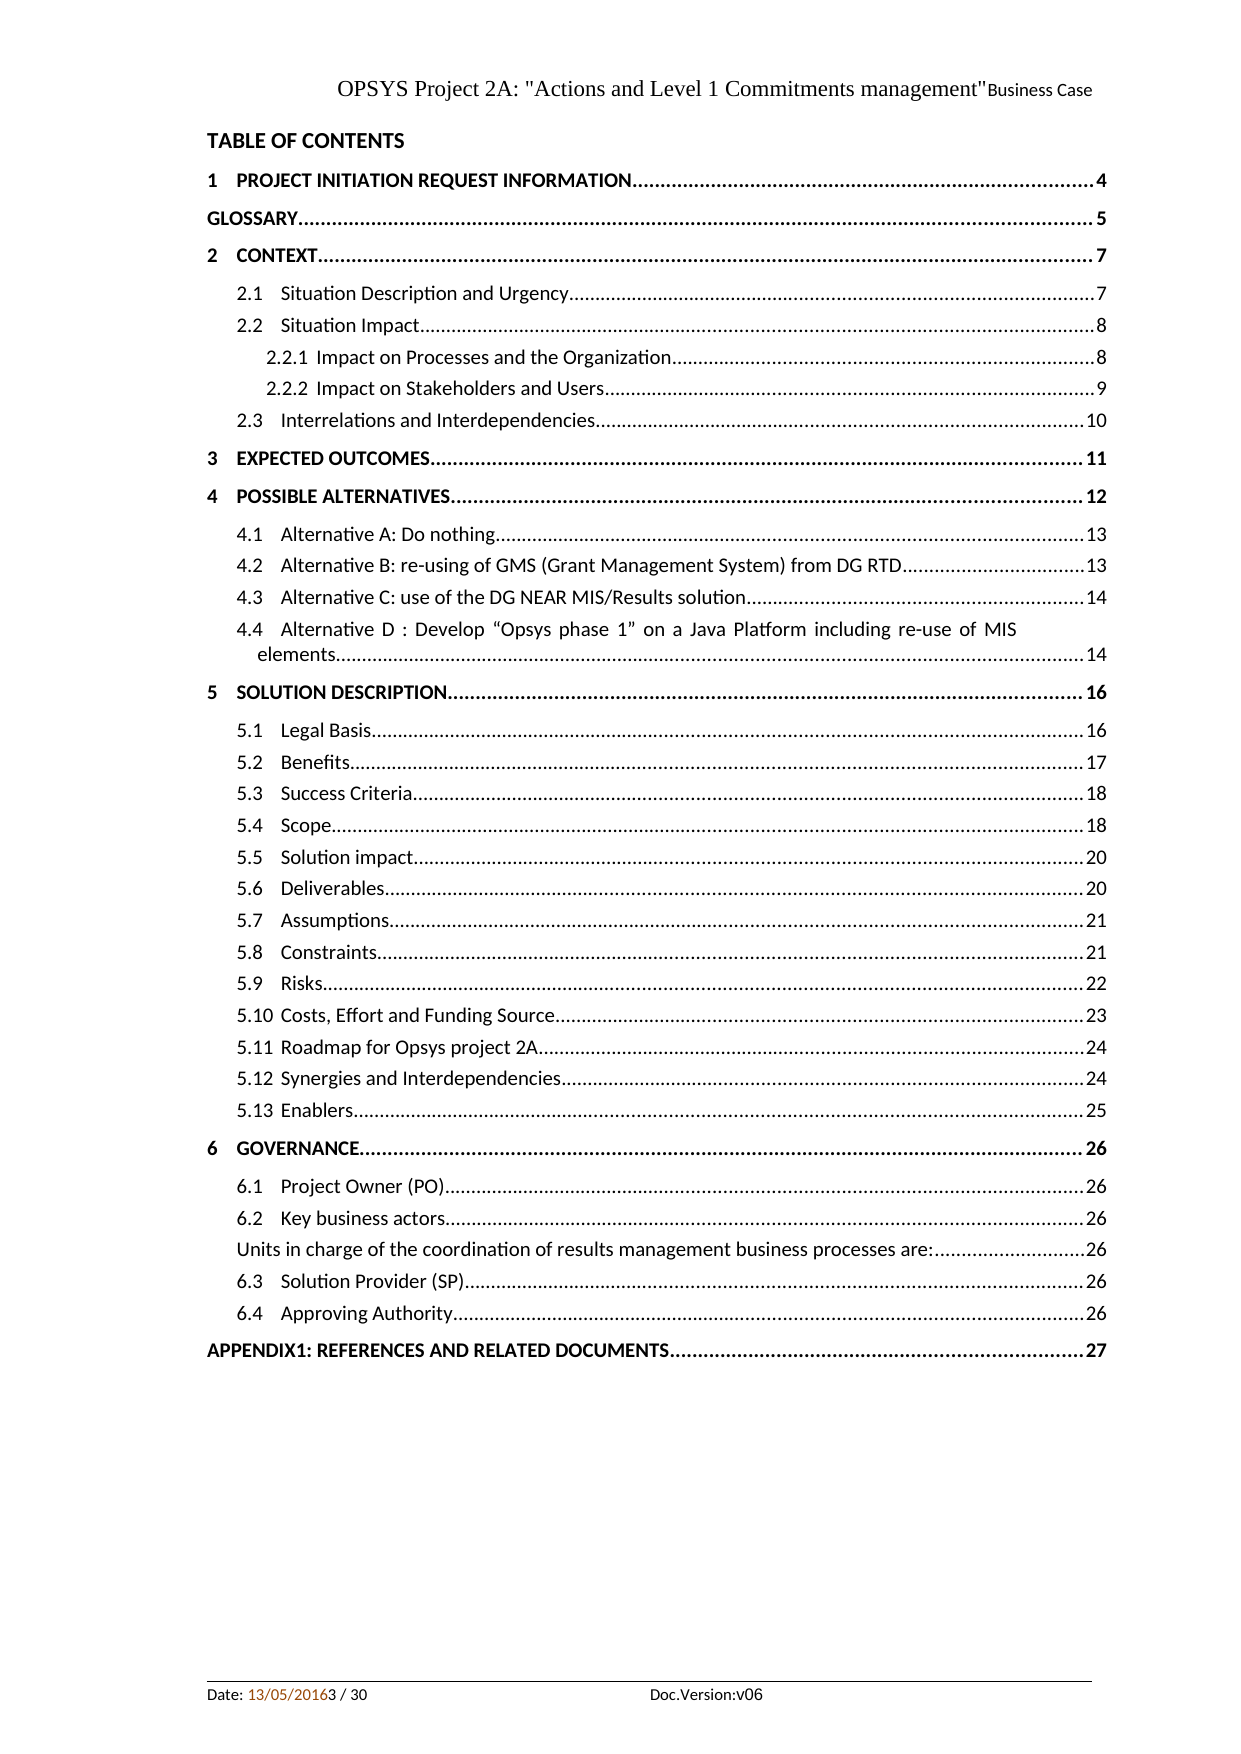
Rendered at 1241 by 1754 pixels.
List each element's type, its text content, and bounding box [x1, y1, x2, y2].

subtitle TABLE OF CONTENTS [207, 126, 1092, 154]
text 6.2 Key business actors 26 [236, 1205, 1017, 1230]
text 5.5 Solution impact 20 [236, 844, 1017, 869]
text Units in charge of the coordination of results management business processes are: 26 [236, 1236, 1017, 1262]
text 2.1 Situation Description and Urgency 7 [236, 281, 1017, 306]
text 4 Possible Alternatives 12 [207, 483, 1017, 508]
text 2 Context 7 [207, 243, 1017, 268]
text 4.2 Alternative B: re-using of GMS (Grant Management System) from DG RTD 13 [236, 553, 1017, 578]
text 5.9 Risks 22 [236, 971, 1017, 996]
text 5.3 Success Criteria 18 [236, 781, 1017, 806]
text 5 Solution Description 16 [207, 679, 1017, 705]
text 2.2.2 Impact on Stakeholders and Users 9 [266, 376, 1017, 401]
text 5.4 Scope 18 [236, 812, 1017, 838]
text 5.1 Legal Basis 16 [236, 717, 1017, 743]
text 6.1 Project Owner (PO) 26 [236, 1173, 1017, 1198]
text Glossary 5 [207, 205, 1017, 230]
text 3 Expected Outcomes 11 [207, 445, 1017, 471]
text 6 Governance 26 [207, 1135, 1017, 1161]
text 4.4 Alternative D : Develop “Opsys phase 1” on a Java Platform including re-use of MIS elements 14 [236, 616, 1017, 667]
text 5.2 Benefits 17 [236, 749, 1017, 774]
text Appendix1: References and Related Documents 27 [207, 1338, 1017, 1363]
text 2.3 Interrelations and Interdependencies 10 [236, 407, 1017, 433]
text 5.7 Assumptions 21 [236, 907, 1017, 933]
text 5.13 Enablers 25 [236, 1097, 1017, 1123]
text 5.6 Deliverables 20 [236, 876, 1017, 901]
text 6.4 Approving Authority 26 [236, 1300, 1017, 1325]
text 5.12 Synergies and Interdependencies 24 [236, 1066, 1017, 1091]
text 5.11 Roadmap for Opsys project 2A 24 [236, 1034, 1017, 1059]
text 5.8 Constraints 21 [236, 939, 1017, 964]
text 4.1 Alternative A: Do nothing 13 [236, 521, 1017, 546]
text 2.2 Situation Impact 8 [236, 312, 1017, 338]
text 5.10 Costs, Effort and Funding Source 23 [236, 1002, 1017, 1028]
text 4.3 Alternative C: use of the DG NEAR MIS/Results solution 14 [236, 584, 1017, 610]
text 1 Project Initiation Request Information 4 [207, 167, 1017, 192]
text 2.2.1 Impact on Processes and the Organization 8 [266, 344, 1017, 369]
text 6.3 Solution Provider (SP) 26 [236, 1268, 1017, 1293]
